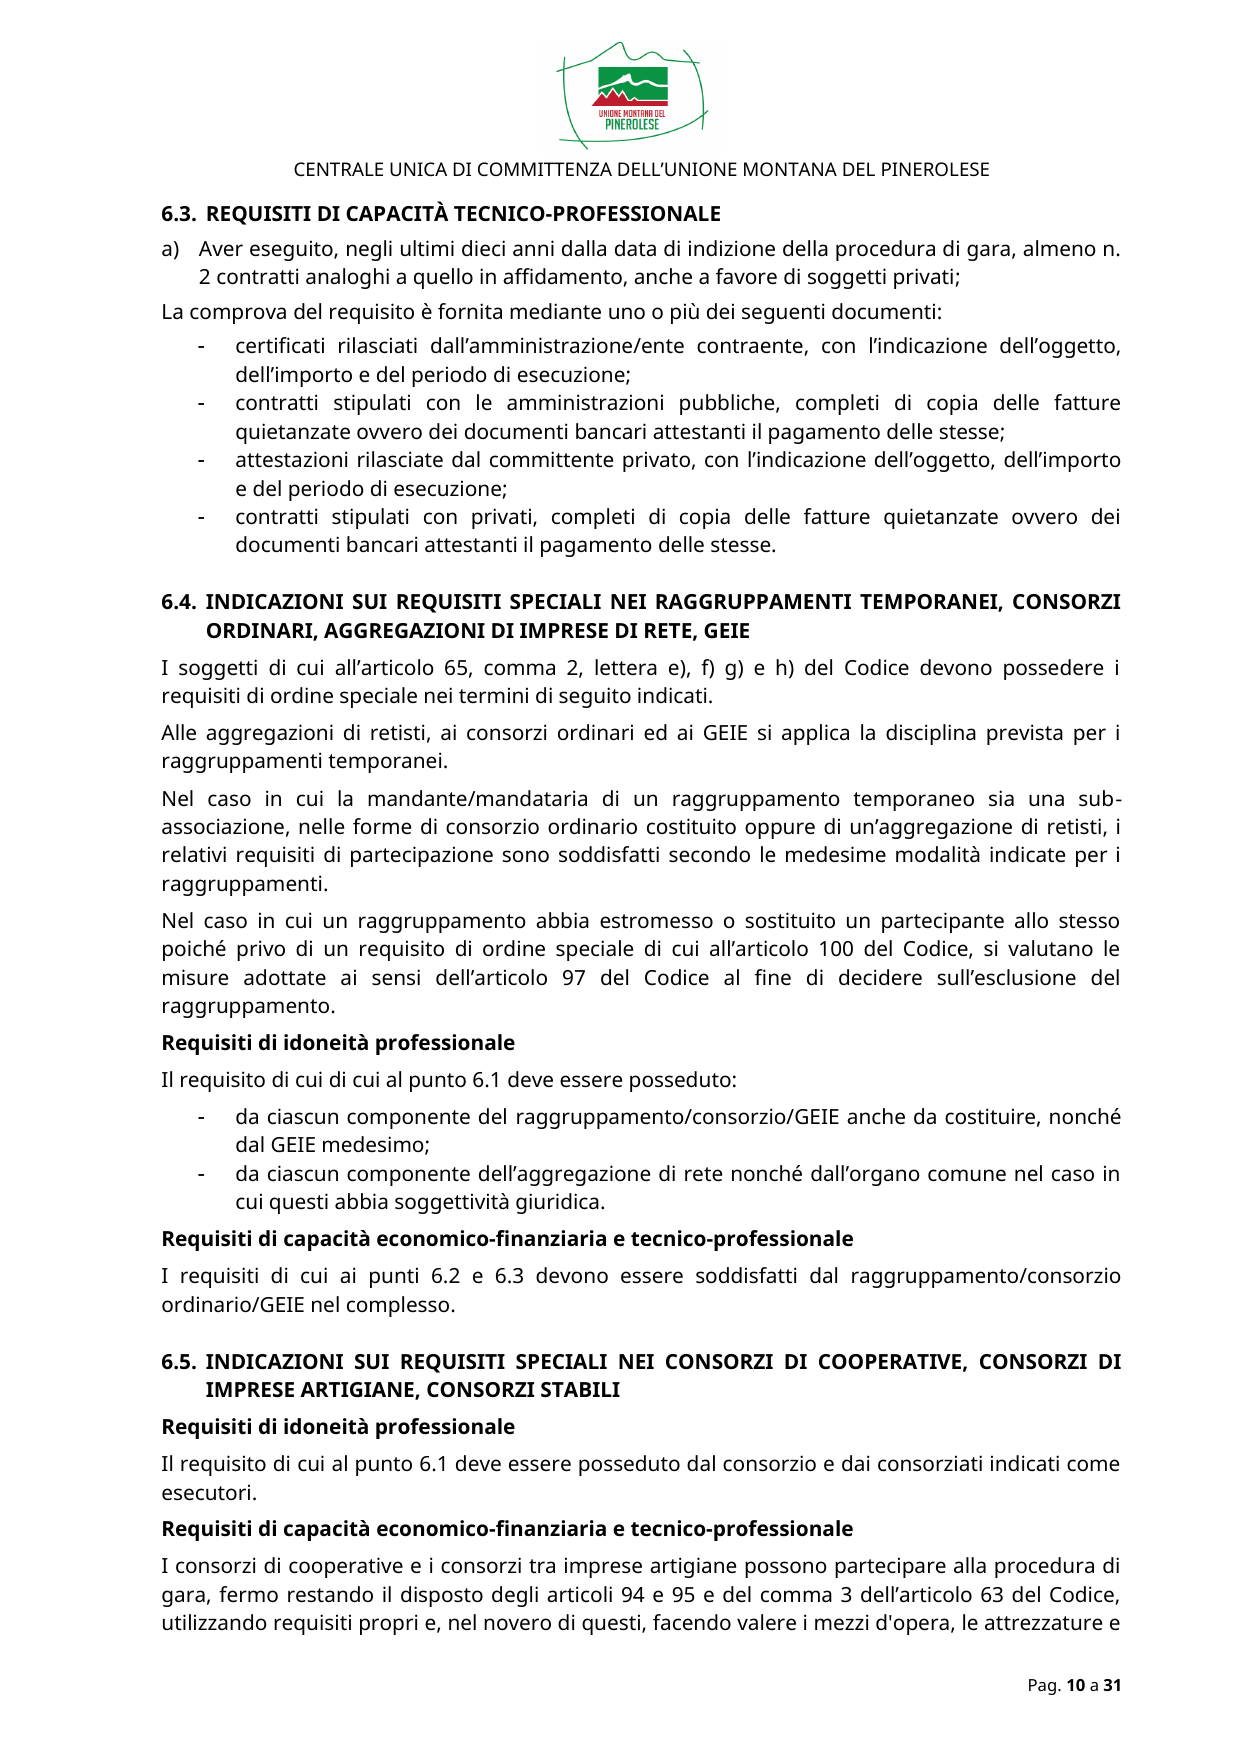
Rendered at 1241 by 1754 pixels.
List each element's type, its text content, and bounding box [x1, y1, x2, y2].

text Requisiti di idoneità professionale [161, 1412, 1122, 1441]
text Requisiti di idoneità professionale [161, 1028, 1122, 1057]
list certificati rilasciati dall’amministrazione/ente contraente, con l’indicazione dell’oggetto, dell’importo e del periodo di esecuzione; [198, 331, 1122, 388]
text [161, 1552, 1122, 1637]
list Aver eseguito, negli ultimi dieci anni dalla data di indizione della procedura di gara, almeno n. 2 contratti analoghi a quello in affidamento, anche a favore di soggetti privati; [161, 234, 1122, 291]
subtitle REQUISITI DI CAPACITÀ TECNICO-PROFESSIONALE [161, 199, 1122, 227]
text I soggetti di cui all’articolo 65, comma 2, lettera e), f) g) e h) del Codice devono possedere i requisiti di ordine speciale nei termini di seguito indicati. [161, 653, 1122, 710]
subtitle INDICAZIONI SUI REQUISITI SPECIALI NEI CONSORZI DI COOPERATIVE, CONSORZI DI IMPRESE ARTIGIANE, CONSORZI STABILI [161, 1347, 1122, 1404]
list attestazioni rilasciate dal committente privato, con l’indicazione dell’oggetto, dell’importo e del periodo di esecuzione; [198, 445, 1122, 502]
text La comprova del requisito è fornita mediante uno o più dei seguenti documenti: [161, 297, 1122, 325]
text Requisiti di capacità economico-finanziaria e tecnico-professionale [161, 1224, 1122, 1253]
text Nel caso in cui la mandante/mandataria di un raggruppamento temporaneo sia una sub‐associazione, nelle forme di consorzio ordinario costituito oppure di un’aggregazione di retisti, i relativi requisiti di partecipazione sono soddisfatti secondo le medesime modalità indicate per i raggruppamenti. [161, 784, 1122, 897]
list contratti stipulati con le amministrazioni pubbliche, completi di copia delle fatture quietanzate ovvero dei documenti bancari attestanti il pagamento delle stesse; [198, 388, 1122, 445]
list da ciascun componente del raggruppamento/consorzio/GEIE anche da costituire, nonché dal GEIE medesimo; [198, 1102, 1122, 1159]
text I requisiti di cui ai punti 6.2 e 6.3 devono essere soddisfatti dal raggruppamento/consorzio ordinario/GEIE nel complesso. [161, 1261, 1122, 1318]
text Requisiti di capacità economico-finanziaria e tecnico-professionale [161, 1514, 1122, 1543]
text Alle aggregazioni di retisti, ai consorzi ordinari ed ai GEIE si applica la disciplina prevista per i raggruppamenti temporanei. [161, 718, 1122, 775]
list contratti stipulati con privati, completi di copia delle fatture quietanzate ovvero dei documenti bancari attestanti il pagamento delle stesse. [198, 502, 1122, 559]
text Il requisito di cui al punto 6.1 deve essere posseduto dal consorzio e dai consorziati indicati come esecutori. [161, 1449, 1122, 1506]
list da ciascun componente dell’aggregazione di rete nonché dall’organo comune nel caso in cui questi abbia soggettività giuridica. [198, 1159, 1122, 1216]
text Nel caso in cui un raggruppamento abbia estromesso o sostituito un partecipante allo stesso poiché privo di un requisito di ordine speciale di cui all’articolo 100 del Codice, si valutano le misure adottate ai sensi dell’articolo 97 del Codice al fine di decidere sull’esclusione del raggruppamento. [161, 906, 1122, 1020]
text Il requisito di cui di cui al punto 6.1 deve essere posseduto: [161, 1065, 1122, 1094]
subtitle INDICAZIONI SUI REQUISITI SPECIALI NEI RAGGRUPPAMENTI TEMPORANEI, CONSORZI ORDINARI, AGGREGAZIONI DI IMPRESE DI RETE, GEIE [161, 587, 1122, 644]
